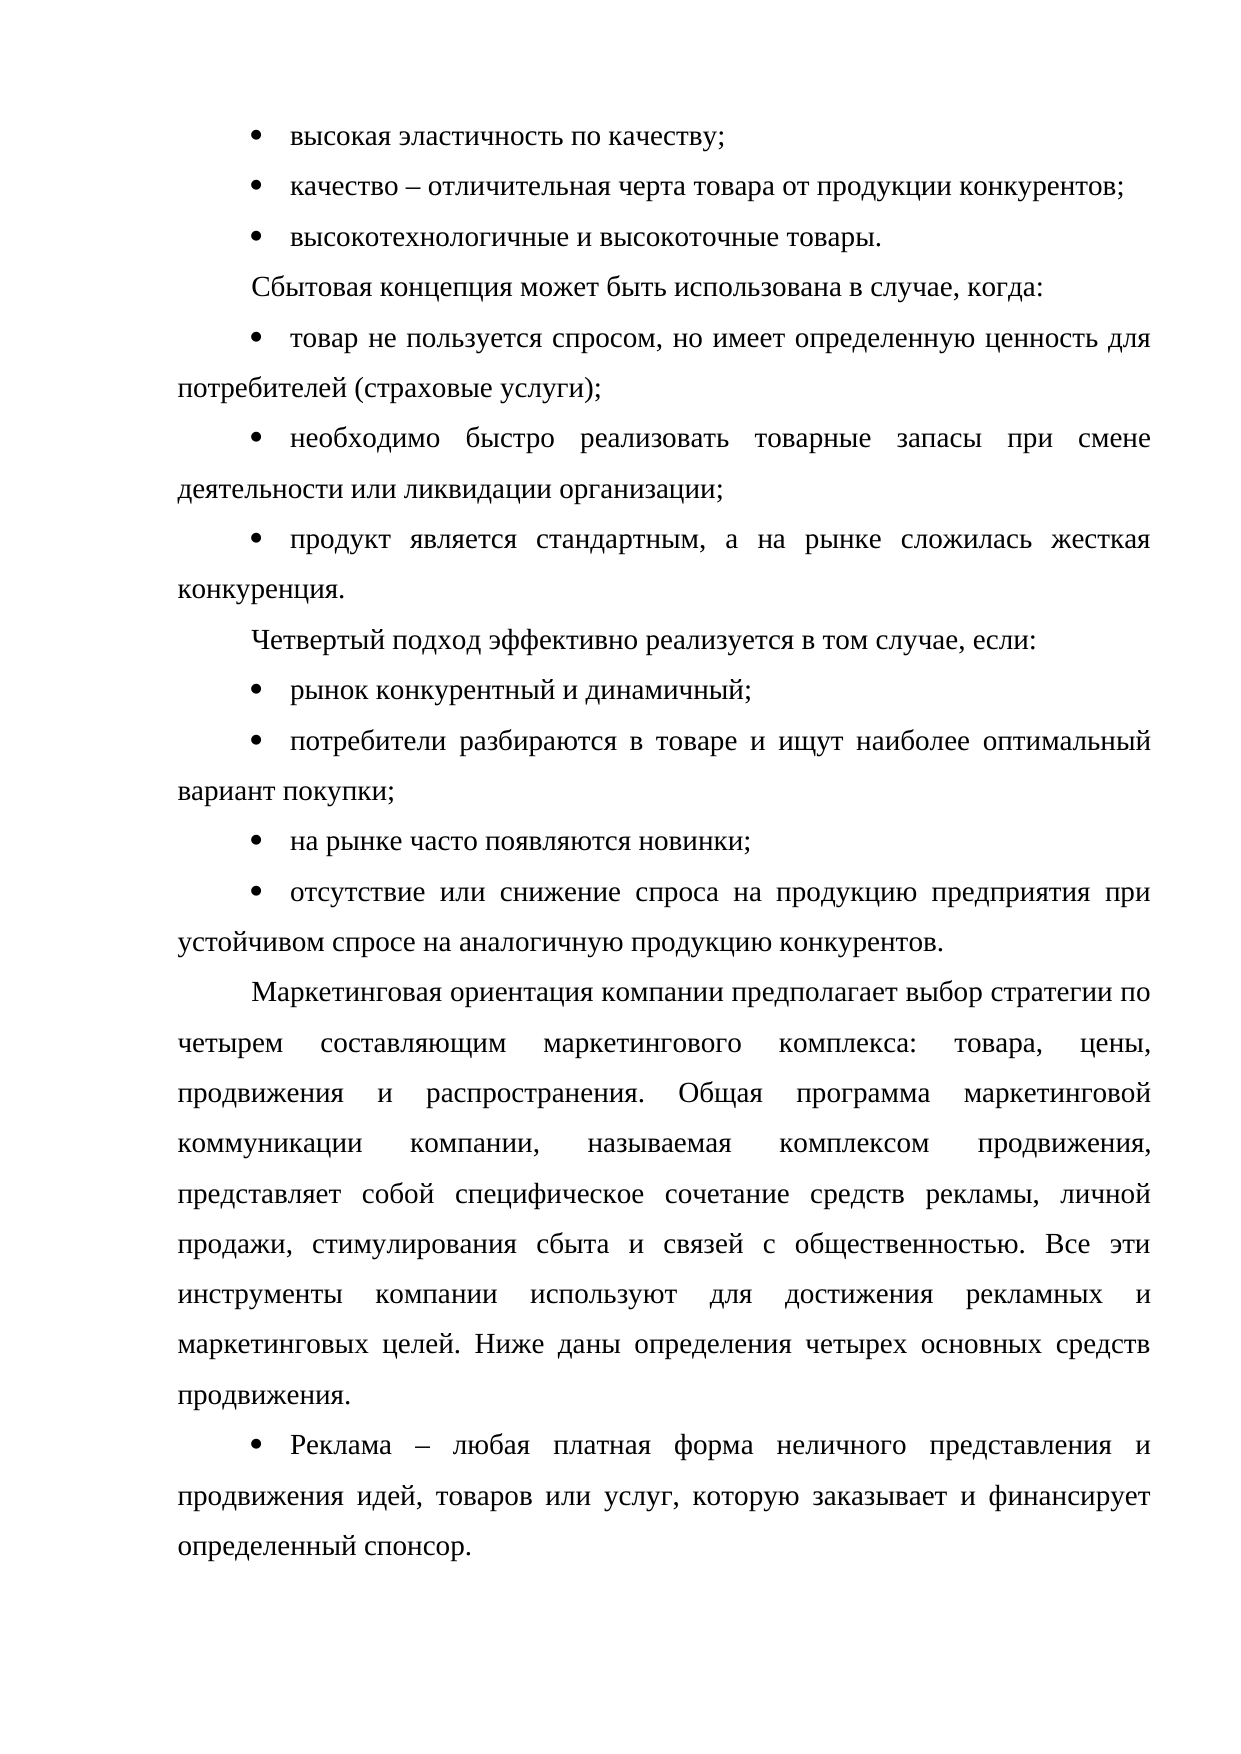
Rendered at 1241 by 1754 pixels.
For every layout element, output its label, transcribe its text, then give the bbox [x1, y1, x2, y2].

list рынок конкурентный и динамичный; [177, 672, 1152, 706]
list на рынке часто появляются новинки; [177, 823, 1152, 857]
list отсутствие или снижение спроса на продукцию предприятия при устойчивом спросе на аналогичную продукцию конкурентов. [177, 874, 1152, 958]
text Маркетинговая ориентация компании предполагает выбор стратегии по четырем составляющим маркетингового комплекса: товара, цены, продвижения и распространения. Общая программа маркетинговой коммуникации компании, называемая комплексом продвижения, представляет собой специфическое сочетание средств рекламы, личной продажи, стимулирования сбыта и связей с общественностью. Все эти инструменты компании используют для достижения рекламных и маркетинговых целей. Ниже даны определения четырех основных средств продвижения. [177, 974, 1152, 1411]
list высокотехнологичные и высокоточные товары. [177, 219, 1152, 253]
list товар не пользуется спросом, но имеет определенную ценность для потребителей (страховые услуги); [177, 320, 1152, 404]
list продукт является стандартным, а на рынке сложилась жесткая конкуренция. [177, 521, 1152, 605]
list высокая эластичность по качеству; [177, 118, 1152, 152]
text Сбытовая концепция может быть использована в случае, когда: [177, 269, 1152, 303]
list Реклама – любая платная форма неличного представления и продвижения идей, товаров или услуг, которую заказывает и финансирует определенный спонсор. [177, 1427, 1152, 1562]
list необходимо быстро реализовать товарные запасы при смене деятельности или ликвидации организации; [177, 420, 1152, 504]
list потребители разбираются в товаре и ищут наиболее оптимальный вариант покупки; [177, 723, 1152, 807]
list качество – отличительная черта товара от продукции конкурентов; [177, 168, 1152, 202]
text Четвертый подход эффективно реализуется в том случае, если: [177, 622, 1152, 655]
